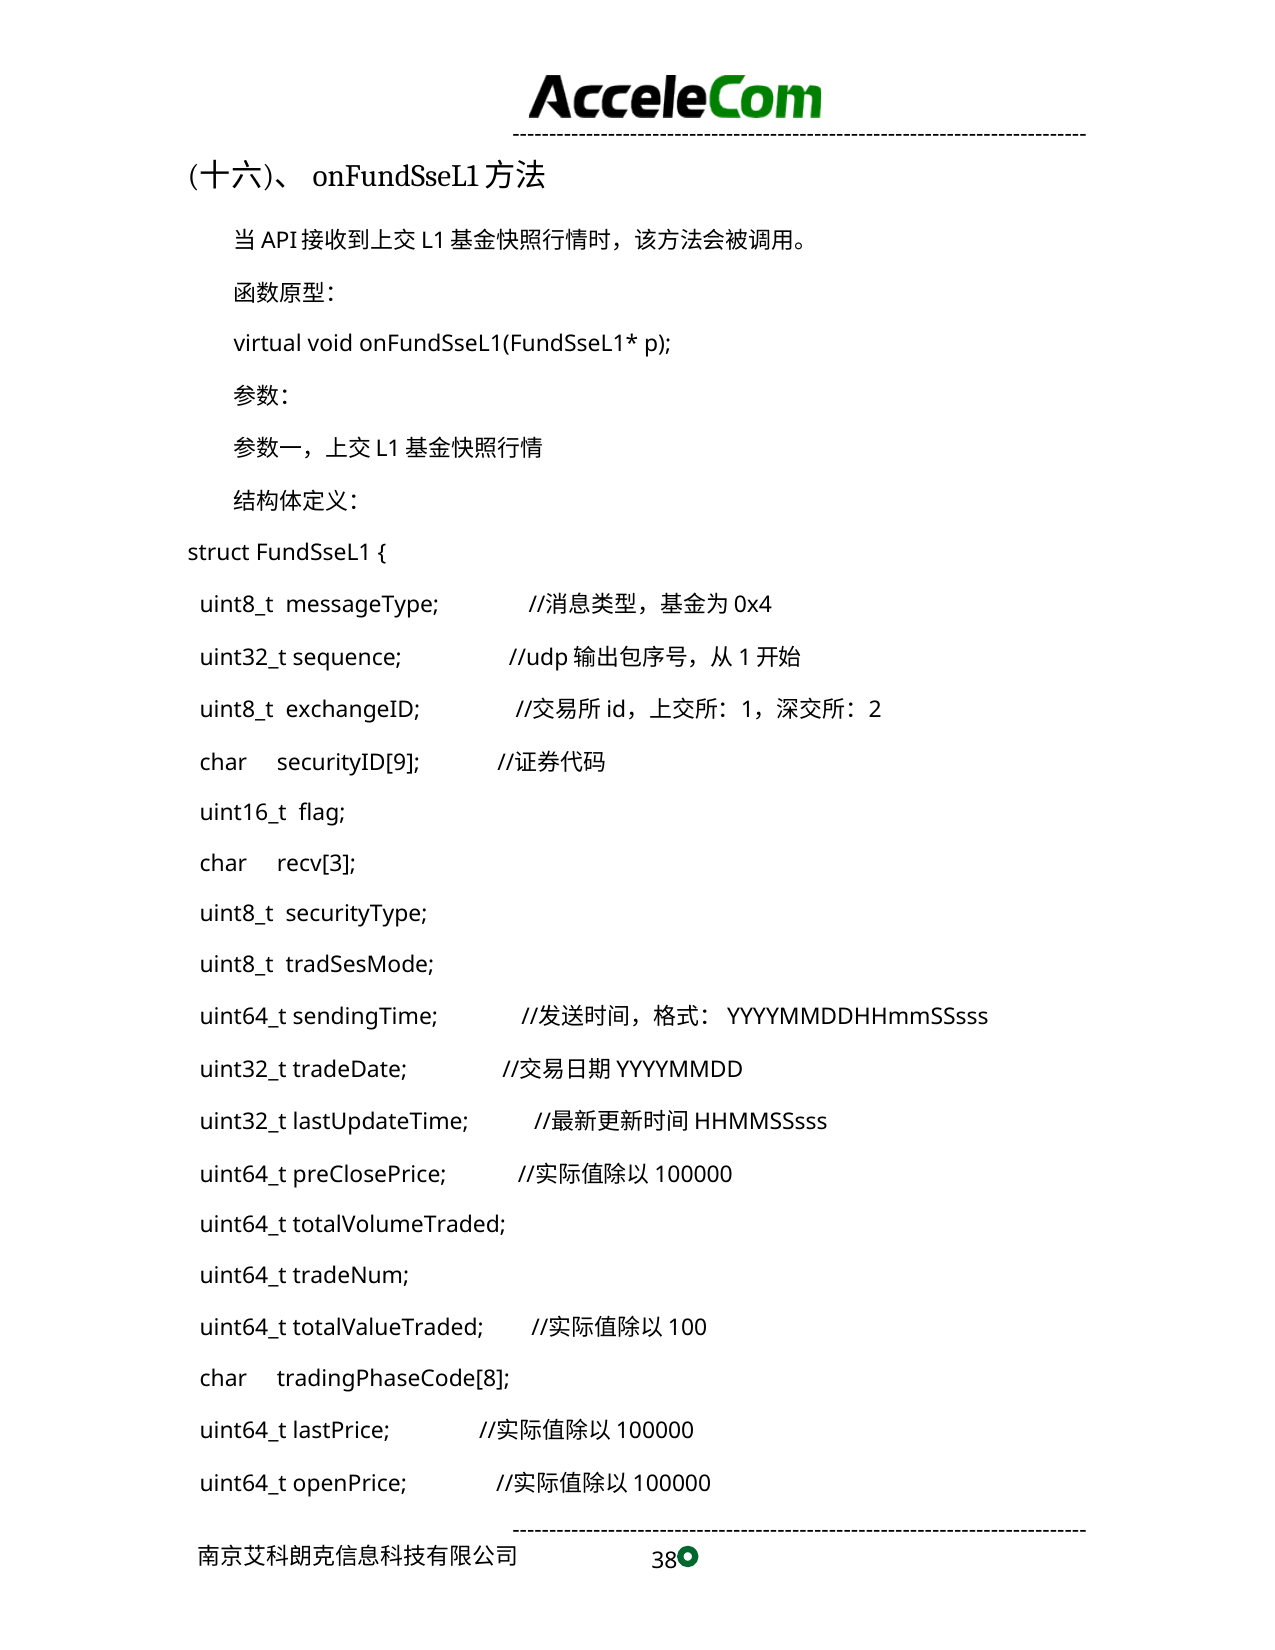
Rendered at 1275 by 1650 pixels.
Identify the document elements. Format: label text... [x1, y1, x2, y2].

text uint64_t lastPrice; //实际值除以100000 [187, 1412, 1087, 1446]
text 结构体定义： [187, 483, 1087, 516]
text uint32_t lastUpdateTime; //最新更新时间 HHMMSSsss [187, 1103, 1087, 1136]
text 当API接收到上交L1基金快照行情时，该方法会被调用。 [187, 222, 1087, 256]
text uint32_t tradeDate; //交易日期 YYYYMMDD [187, 1051, 1087, 1084]
text char securityID[9]; //证券代码 [187, 744, 1087, 777]
list onFundSseL1方法 [187, 150, 1087, 195]
text char tradingPhaseCode[8]; [187, 1362, 1087, 1393]
text 函数原型： [187, 275, 1087, 308]
text 参数： [187, 378, 1087, 411]
text char recv[3]; [187, 847, 1087, 878]
text uint8_t messageType; //消息类型，基金为0x4 [187, 586, 1087, 619]
picture [528, 75, 822, 118]
text uint64_t preClosePrice; //实际值除以100000 [187, 1156, 1087, 1189]
text struct FundSseL1 { [187, 535, 1087, 567]
text uint16_t flag; [187, 796, 1087, 827]
text uint32_t sequence; //udp输出包序号，从1开始 [187, 638, 1087, 672]
text uint64_t openPrice; //实际值除以100000 [187, 1465, 1087, 1498]
text uint8_t securityType; [187, 897, 1087, 928]
text uint64_t totalVolumeTraded; [187, 1208, 1087, 1239]
text uint64_t totalValueTraded; //实际值除以100 [187, 1309, 1087, 1342]
text uint8_t tradSesMode; [187, 947, 1087, 979]
text virtual void onFundSseL1(FundSseL1* p); [187, 327, 1087, 359]
text 参数一，上交L1基金快照行情 [187, 430, 1087, 464]
text uint64_t tradeNum; [187, 1259, 1087, 1290]
text uint64_t sendingTime; //发送时间，格式： YYYYMMDDHHmmSSsss [187, 998, 1087, 1031]
text uint8_t exchangeID; //交易所id，上交所：1，深交所：2 [187, 691, 1087, 724]
